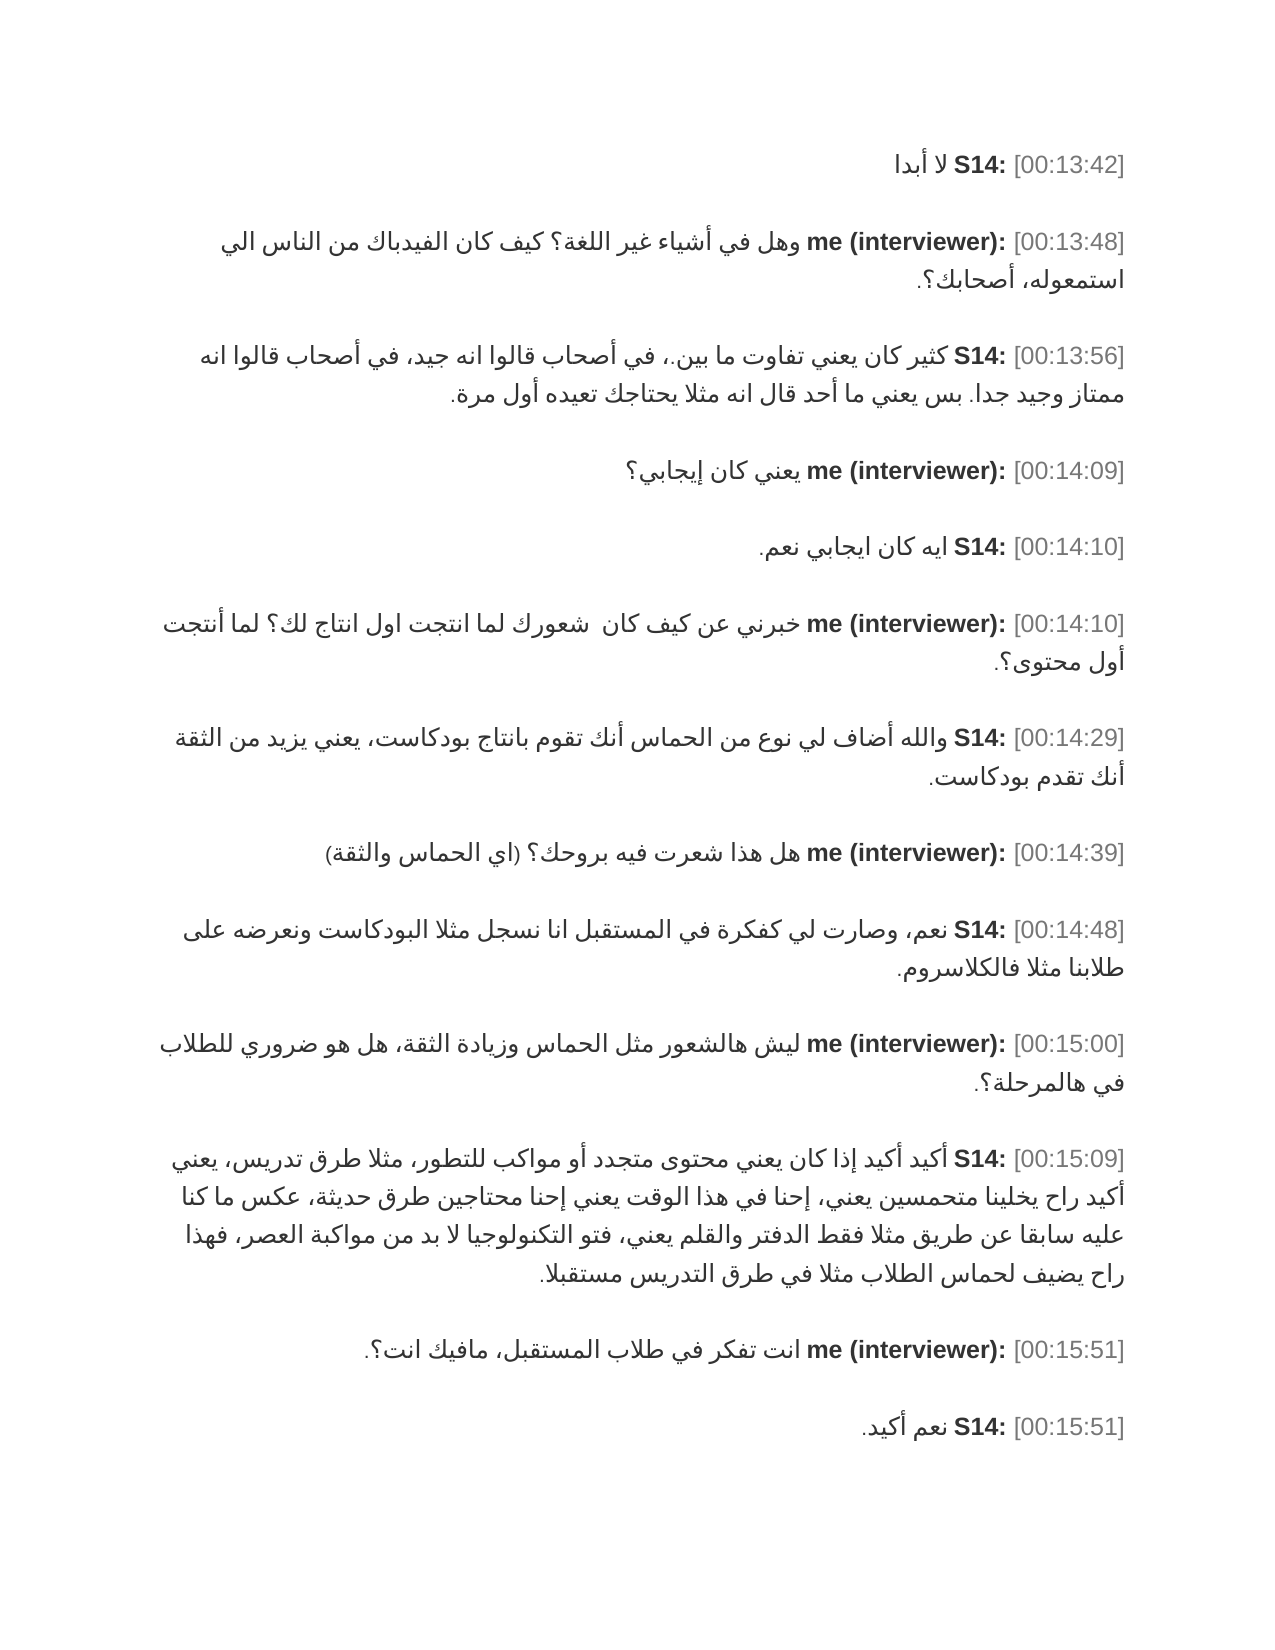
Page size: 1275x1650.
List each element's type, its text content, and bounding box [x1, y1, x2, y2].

text S14: [00:14:10] ايه كان ايجابي نعم. [150, 532, 1125, 561]
text S14: [00:14:48] نعم، وصارت لي كفكرة في المستقبل انا نسجل مثلا البودكاست ونعرضه على طلابنا مثلا فالكلاسروم. [150, 914, 1125, 982]
text me (interviewer): [00:14:10] خبرني عن كيف كان شعورك لما انتجت اول انتاج لك؟ لما أنتجت أول محتوى؟. [150, 609, 1125, 676]
text S14: [00:15:09] أكيد أكيد إذا كان يعني محتوى متجدد أو مواكب للتطور، مثلا طرق تدريس، يعني أكيد راح يخلينا متحمسين يعني، إحنا في هذا الوقت يعني إحنا محتاجين طرق حديثة، عكس ما كنا عليه سابقا عن طريق مثلا فقط الدفتر والقلم يعني، فتو التكنولوجيا لا بد من مواكبة العصر، فهذا راح يضيف لحماس الطلاب مثلا في طرق التدريس مستقبلا. [150, 1144, 1125, 1287]
text me (interviewer): [00:13:48] وهل في أشياء غير اللغة؟ كيف كان الفيدباك من الناس الي استمعوله، أصحابك؟. [150, 226, 1125, 293]
text me (interviewer): [00:14:39] هل هذا شعرت فيه بروحك؟ (اي الحماس والثقة) [150, 838, 1125, 867]
text me (interviewer): [00:15:00] ليش هالشعور مثل الحماس وزيادة الثقة، هل هو ضروري للطلاب في هالمرحلة؟. [150, 1029, 1125, 1096]
text S14: [00:15:51] نعم أكيد. [150, 1412, 1125, 1440]
text S14: [00:13:42] لا أبدا [150, 150, 1125, 179]
text S14: [00:13:56] كثير كان يعني تفاوت ما بين.، في أصحاب قالوا انه جيد، في أصحاب قالوا انه ممتاز وجيد جدا. بس يعني ما أحد قال انه مثلا يحتاجك تعيده أول مرة. [150, 341, 1125, 408]
text me (interviewer): [00:15:51] انت تفكر في طلاب المستقبل، مافيك انت؟. [150, 1335, 1125, 1364]
text S14: [00:14:29] والله أضاف لي نوع من الحماس أنك تقوم بانتاج بودكاست، يعني يزيد من الثقة أنك تقدم بودكاست. [150, 723, 1125, 790]
text me (interviewer): [00:14:09] يعني كان إيجابي؟ [150, 456, 1125, 484]
